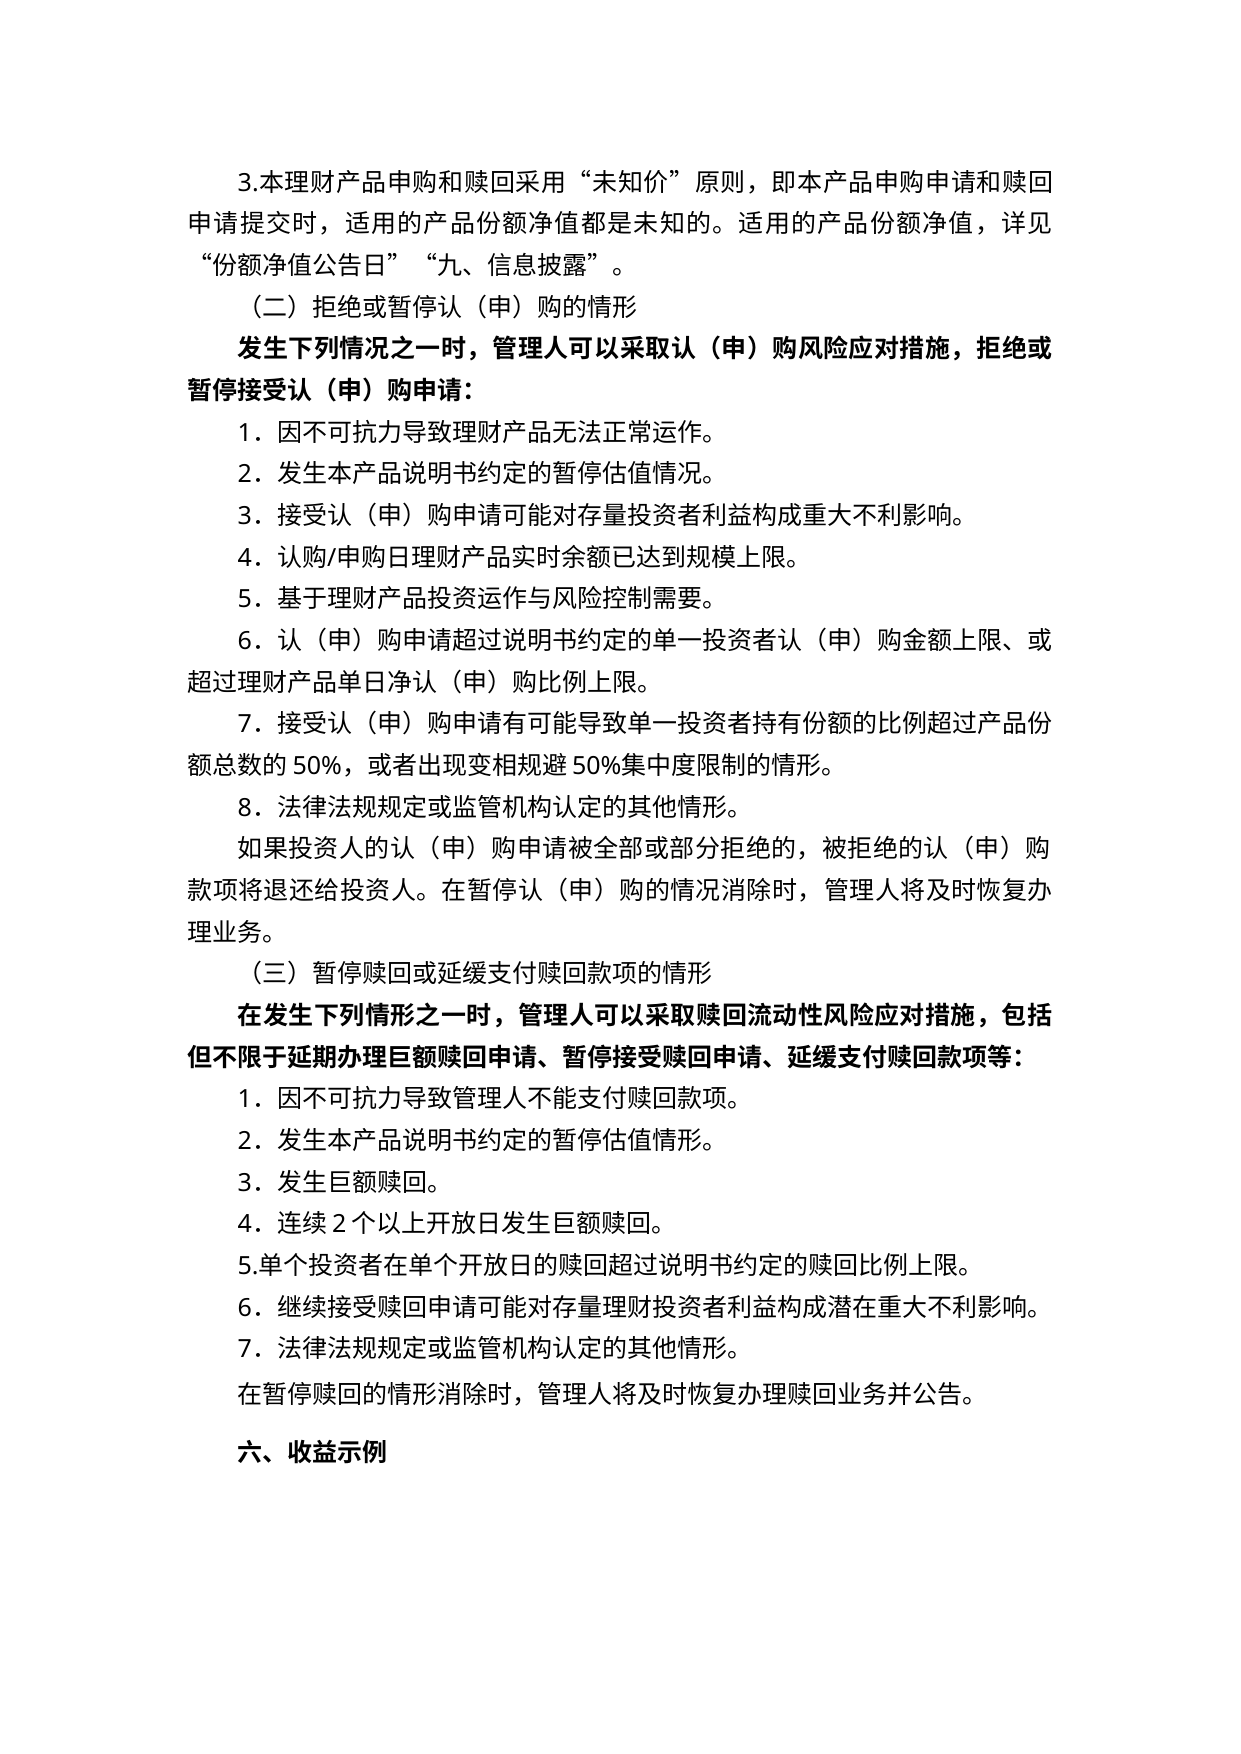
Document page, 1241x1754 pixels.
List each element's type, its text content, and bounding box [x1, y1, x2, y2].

text 如果投资人的认（申）购申请被全部或部分拒绝的，被拒绝的认（申）购款项将退还给投资人。在暂停认（申）购的情况消除时，管理人将及时恢复办理业务。 [187, 829, 1053, 948]
text 1．因不可抗力导致理财产品无法正常运作。 [187, 412, 1053, 448]
text 在暂停赎回的情形消除时，管理人将及时恢复办理赎回业务并公告。 [187, 1370, 1053, 1412]
text 1．因不可抗力导致管理人不能支付赎回款项。 [187, 1079, 1053, 1115]
text 2．发生本产品说明书约定的暂停估值情况。 [187, 454, 1053, 490]
text 3．发生巨额赎回。 [187, 1162, 1053, 1198]
text 六、收益示例 [187, 1428, 1053, 1470]
text 发生下列情况之一时，管理人可以采取认（申）购风险应对措施，拒绝或暂停接受认（申）购申请： [187, 329, 1053, 407]
text 7．法律法规规定或监管机构认定的其他情形。 [187, 1329, 1053, 1365]
text 8．法律法规规定或监管机构认定的其他情形。 [187, 787, 1053, 823]
text 6．认（申）购申请超过说明书约定的单一投资者认（申）购金额上限、或超过理财产品单日净认（申）购比例上限。 [187, 620, 1053, 698]
text 5.单个投资者在单个开放日的赎回超过说明书约定的赎回比例上限。 [187, 1245, 1053, 1282]
text 4．连续2个以上开放日发生巨额赎回。 [187, 1204, 1053, 1240]
text （二）拒绝或暂停认（申）购的情形 [187, 287, 1053, 323]
text 4．认购/申购日理财产品实时余额已达到规模上限。 [187, 537, 1053, 573]
text 3.本理财产品申购和赎回采用“未知价”原则，即本产品申购申请和赎回申请提交时，适用的产品份额净值都是未知的。适用的产品份额净值，详见“份额净值公告日”“九、信息披露”。 [187, 162, 1053, 282]
text 6．继续接受赎回申请可能对存量理财投资者利益构成潜在重大不利影响。 [187, 1287, 1053, 1323]
text 在发生下列情形之一时，管理人可以采取赎回流动性风险应对措施，包括但不限于延期办理巨额赎回申请、暂停接受赎回申请、延缓支付赎回款项等： [187, 995, 1053, 1073]
text （三）暂停赎回或延缓支付赎回款项的情形 [187, 954, 1053, 990]
text 5．基于理财产品投资运作与风险控制需要。 [187, 579, 1053, 615]
text 7．接受认（申）购申请有可能导致单一投资者持有份额的比例超过产品份额总数的50%，或者出现变相规避50%集中度限制的情形。 [187, 704, 1053, 782]
text 2．发生本产品说明书约定的暂停估值情形。 [187, 1120, 1053, 1157]
text 3．接受认（申）购申请可能对存量投资者利益构成重大不利影响。 [187, 495, 1053, 532]
